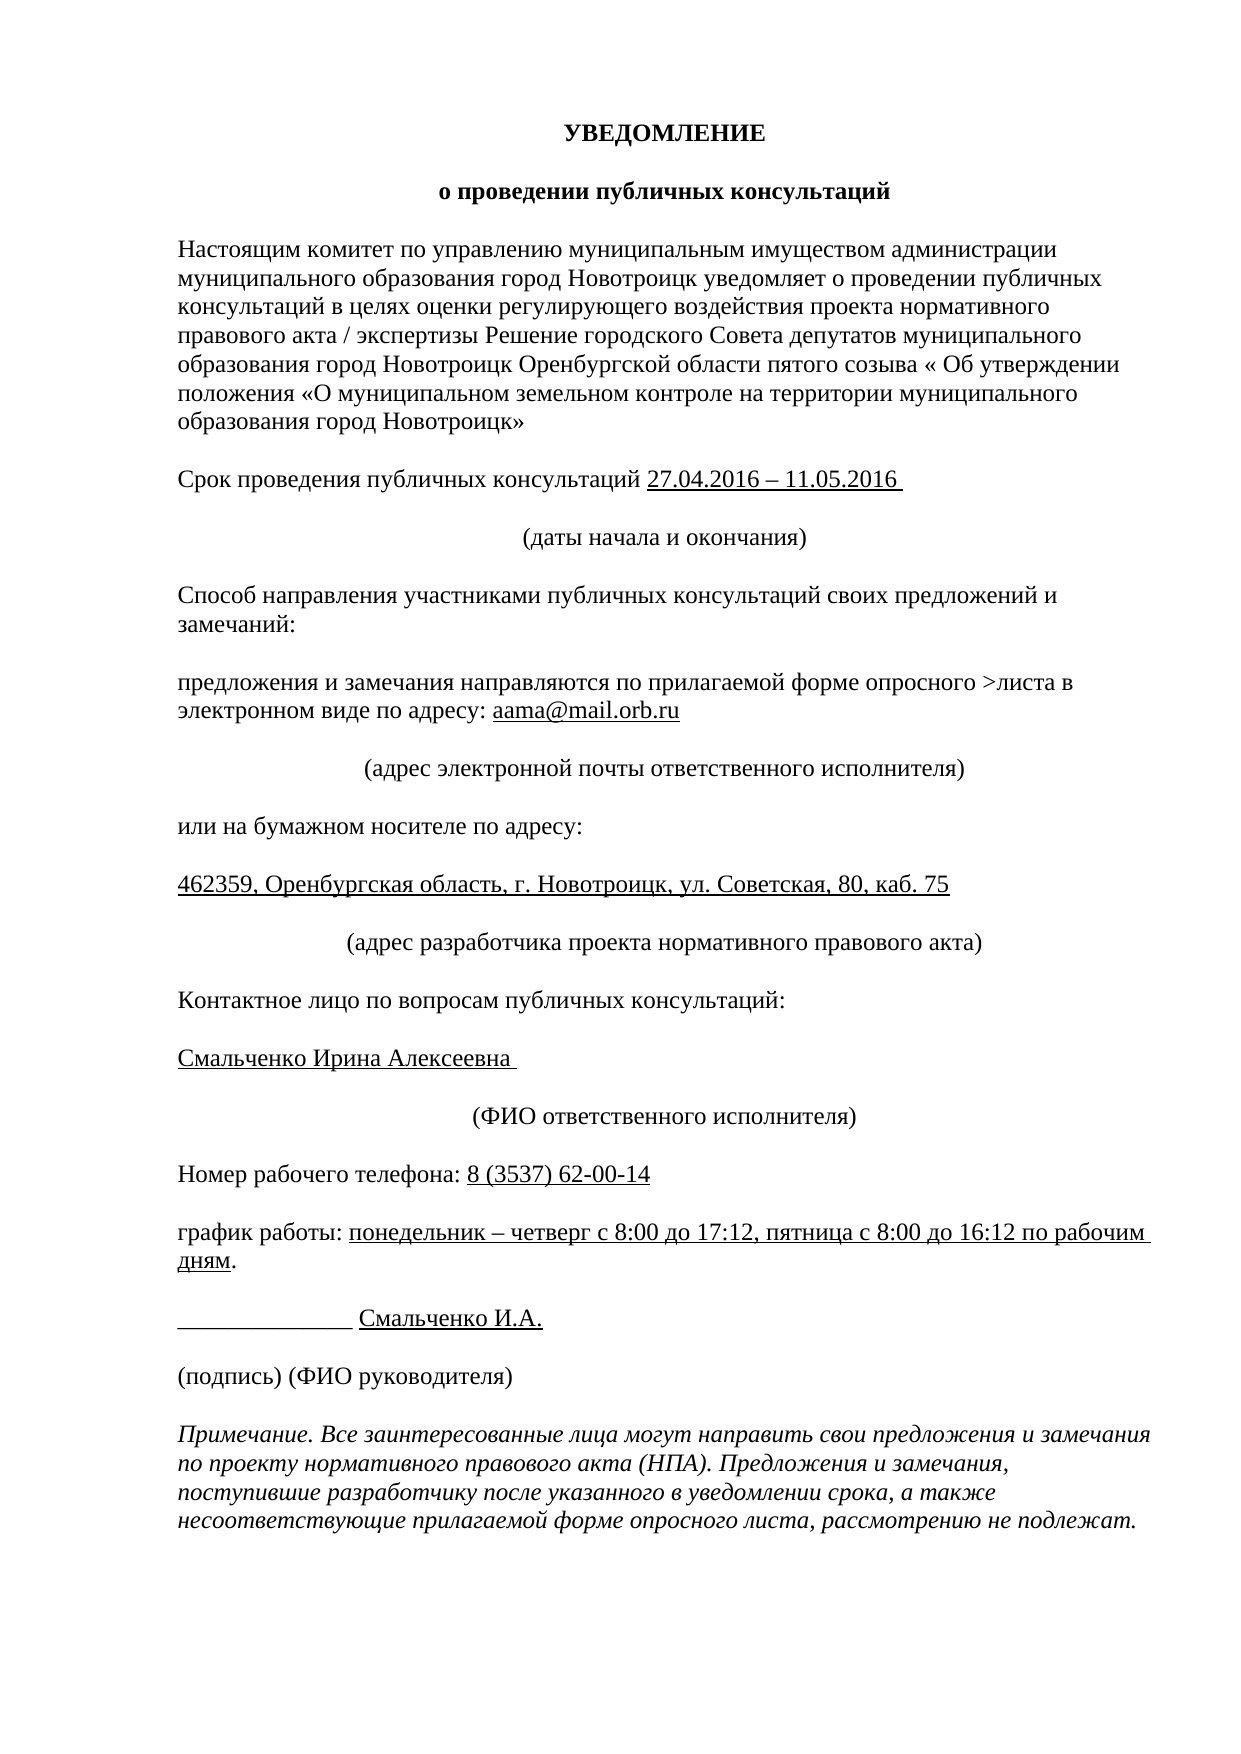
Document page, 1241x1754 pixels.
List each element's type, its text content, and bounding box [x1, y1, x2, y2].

text о проведении публичных консультаций [177, 176, 1152, 205]
text 462359, Оренбургская область, г. Новотроицк, ул. Советская, 80, каб. 75 [177, 869, 1152, 898]
text Контактное лицо по вопросам публичных консультаций: [177, 985, 1152, 1014]
text Срок проведения публичных консультаций 27.04.2016 – 11.05.2016 [177, 464, 1152, 493]
text (ФИО ответственного исполнителя) [177, 1101, 1152, 1130]
text Смальченко Ирина Алексеевна [177, 1043, 1152, 1072]
text (подпись) (ФИО руководителя) [177, 1361, 1152, 1390]
text или на бумажном носителе по адресу: [177, 811, 1152, 840]
text предложения и замечания направляются по прилагаемой форме опросного >листа в электронном виде по адресу: aama@mail.orb.ru [177, 667, 1152, 724]
text (адрес электронной почты ответственного исполнителя) [177, 753, 1152, 782]
text ______________ Смальченко И.А. [177, 1303, 1152, 1332]
text Настоящим комитет по управлению муниципальным имуществом администрации муниципального образования город Новотроицк уведомляет о проведении публичных консультаций в целях оценки регулирующего воздействия проекта нормативного правового акта / экспертизы Решение городского Совета депутатов муниципального образования город Новотроицк Оренбургской области пятого созыва « Об утверждении положения «О муниципальном земельном контроле на территории муниципального образования город Новотроицк» [177, 234, 1152, 435]
text Способ направления участниками публичных консультаций своих предложений и замечаний: [177, 580, 1152, 638]
text график работы: понедельник – четверг с 8:00 до 17:12, пятница с 8:00 до 16:12 по рабочим дням. [177, 1217, 1152, 1274]
text УВЕДОМЛЕНИЕ [177, 118, 1152, 147]
text (даты начала и окончания) [177, 522, 1152, 551]
text (адрес разработчика проекта нормативного правового акта) [177, 927, 1152, 956]
text Номер рабочего телефона: 8 (3537) 62-00-14 [177, 1159, 1152, 1188]
text Примечание. Все заинтересованные лица могут направить свои предложения и замечания по проекту нормативного правового акта (НПА). Предложения и замечания, поступившие разработчику после указанного в уведомлении срока, а также несоответствующие прилагаемой форме опросного листа, рассмотрению не подлежат. [177, 1419, 1152, 1534]
